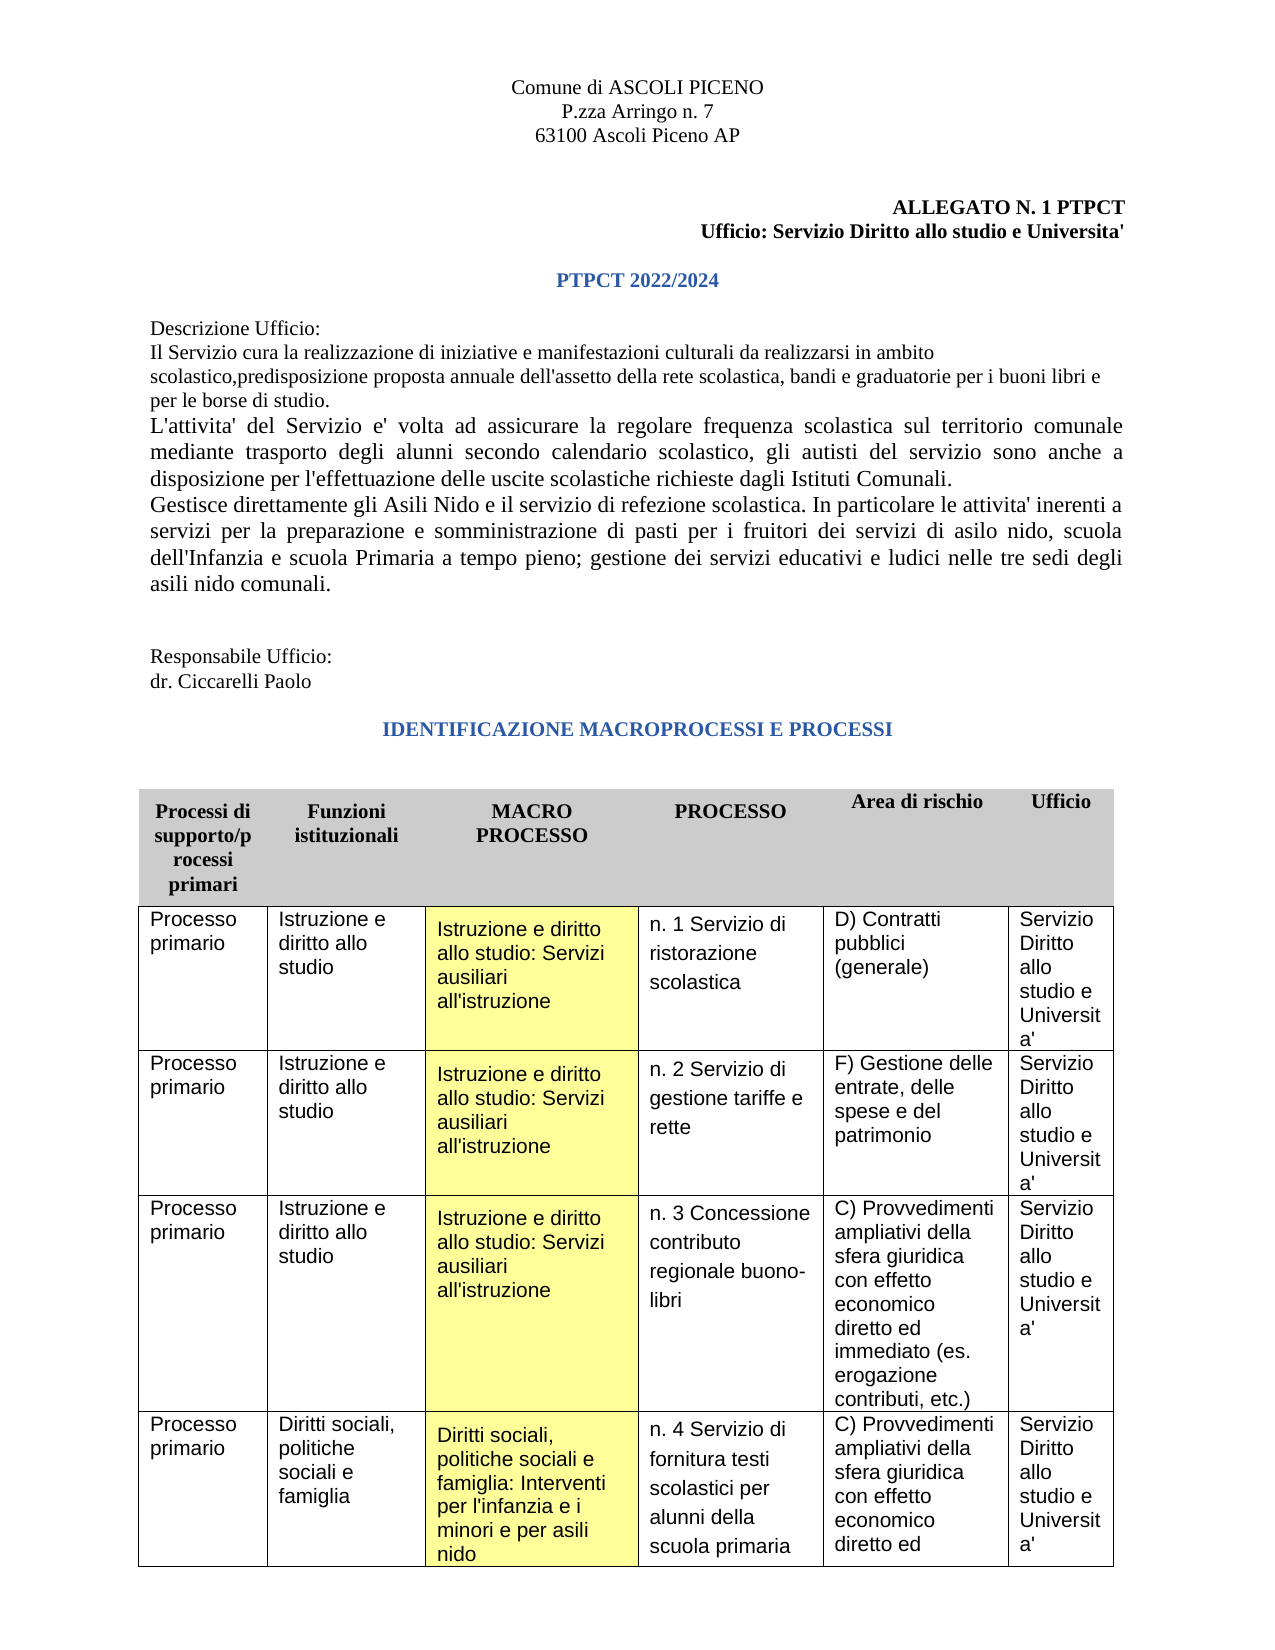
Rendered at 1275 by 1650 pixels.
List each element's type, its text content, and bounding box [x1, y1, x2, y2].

table_cell Istruzione e diritto allo studio: Servizi ausiliari all'istruzione [426, 1051, 638, 1195]
text Ufficio: Servizio Diritto allo studio e Universita' [150, 219, 1125, 243]
table_header PROCESSO [638, 789, 823, 906]
text Responsabile Ufficio: [150, 644, 1125, 668]
table_header Funzioni istituzionali [267, 789, 426, 906]
table_cell n. 3 Concessione contributo regionale buono-libri [639, 1196, 823, 1411]
table_header Ufficio [1008, 789, 1114, 906]
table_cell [426, 1412, 638, 1566]
table_cell Processo primario [139, 907, 267, 1050]
text PTPCT 2022/2024 [150, 267, 1125, 292]
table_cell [1009, 1412, 1113, 1566]
table_cell Servizio Diritto allo studio e Universita' [1009, 1051, 1113, 1195]
table_header MACRO PROCESSO [426, 789, 638, 906]
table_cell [268, 1412, 425, 1566]
table_cell D) Contratti pubblici (generale) [824, 907, 1008, 1050]
table_cell Istruzione e diritto allo studio: Servizi ausiliari all'istruzione [426, 907, 638, 1050]
text Comune di ASCOLI PICENO [150, 75, 1125, 99]
table_cell n. 1 Servizio di ristorazione scolastica [639, 907, 823, 1050]
table_cell Processo primario [139, 1196, 267, 1411]
text Il Servizio cura la realizzazione di iniziative e manifestazioni culturali da realizzarsi in ambito scolastico,predisposizione proposta annuale dell'assetto della rete scolastica, bandi e graduatorie per i buoni libri e per le borse di studio. [150, 340, 1125, 412]
table_cell Istruzione e diritto allo studio [268, 907, 425, 1050]
table_cell Servizio Diritto allo studio e Universita' [1009, 1196, 1113, 1411]
table_cell Istruzione e diritto allo studio [268, 1196, 425, 1411]
text IDENTIFICAZIONE MACROPROCESSI E PROCESSI [150, 717, 1125, 741]
text L'attivita' del Servizio e' volta ad assicurare la regolare frequenza scolastica sul territorio comunale mediante trasporto degli alunni secondo calendario scolastico, gli autisti del servizio sono anche a disposizione per l'effettuazione delle uscite scolastiche richieste dagli Istituti Comunali. [150, 412, 1125, 491]
text P.zza Arringo n. 7 [150, 99, 1125, 123]
text dr. Ciccarelli Paolo [150, 668, 1125, 693]
table_cell C) Provvedimenti ampliativi della sfera giuridica con effetto economico diretto ed immediato (es. erogazione contributi, etc.) [824, 1196, 1008, 1411]
text Gestisce direttamente gli Asili Nido e il servizio di refezione scolastica. In particolare le attivita' inerenti a servizi per la preparazione e somministrazione di pasti per i fruitori dei servizi di asilo nido, scuola dell'Infanzia e scuola Primaria a tempo pieno; gestione dei servizi educativi e ludici nelle tre sedi degli asili nido comunali. [150, 491, 1125, 596]
table_cell F) Gestione delle entrate, delle spese e del patrimonio [824, 1051, 1008, 1195]
text Descrizione Ufficio: [150, 316, 1125, 340]
text 63100 Ascoli Piceno AP [150, 123, 1125, 147]
table_cell Istruzione e diritto allo studio: Servizi ausiliari all'istruzione [426, 1196, 638, 1411]
table_cell Servizio Diritto allo studio e Universita' [1009, 907, 1113, 1050]
text ALLEGATO N. 1 PTPCT [150, 195, 1125, 219]
table_header Area di rischio [823, 789, 1008, 906]
table_cell Processo primario [139, 1051, 267, 1195]
table_header Processi di supporto/processi primari [139, 789, 267, 906]
table_cell Istruzione e diritto allo studio [268, 1051, 425, 1195]
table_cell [824, 1412, 1008, 1566]
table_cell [639, 1412, 823, 1566]
table_cell n. 2 Servizio di gestione tariffe e rette [639, 1051, 823, 1195]
table_cell Processo primario [139, 1412, 267, 1566]
